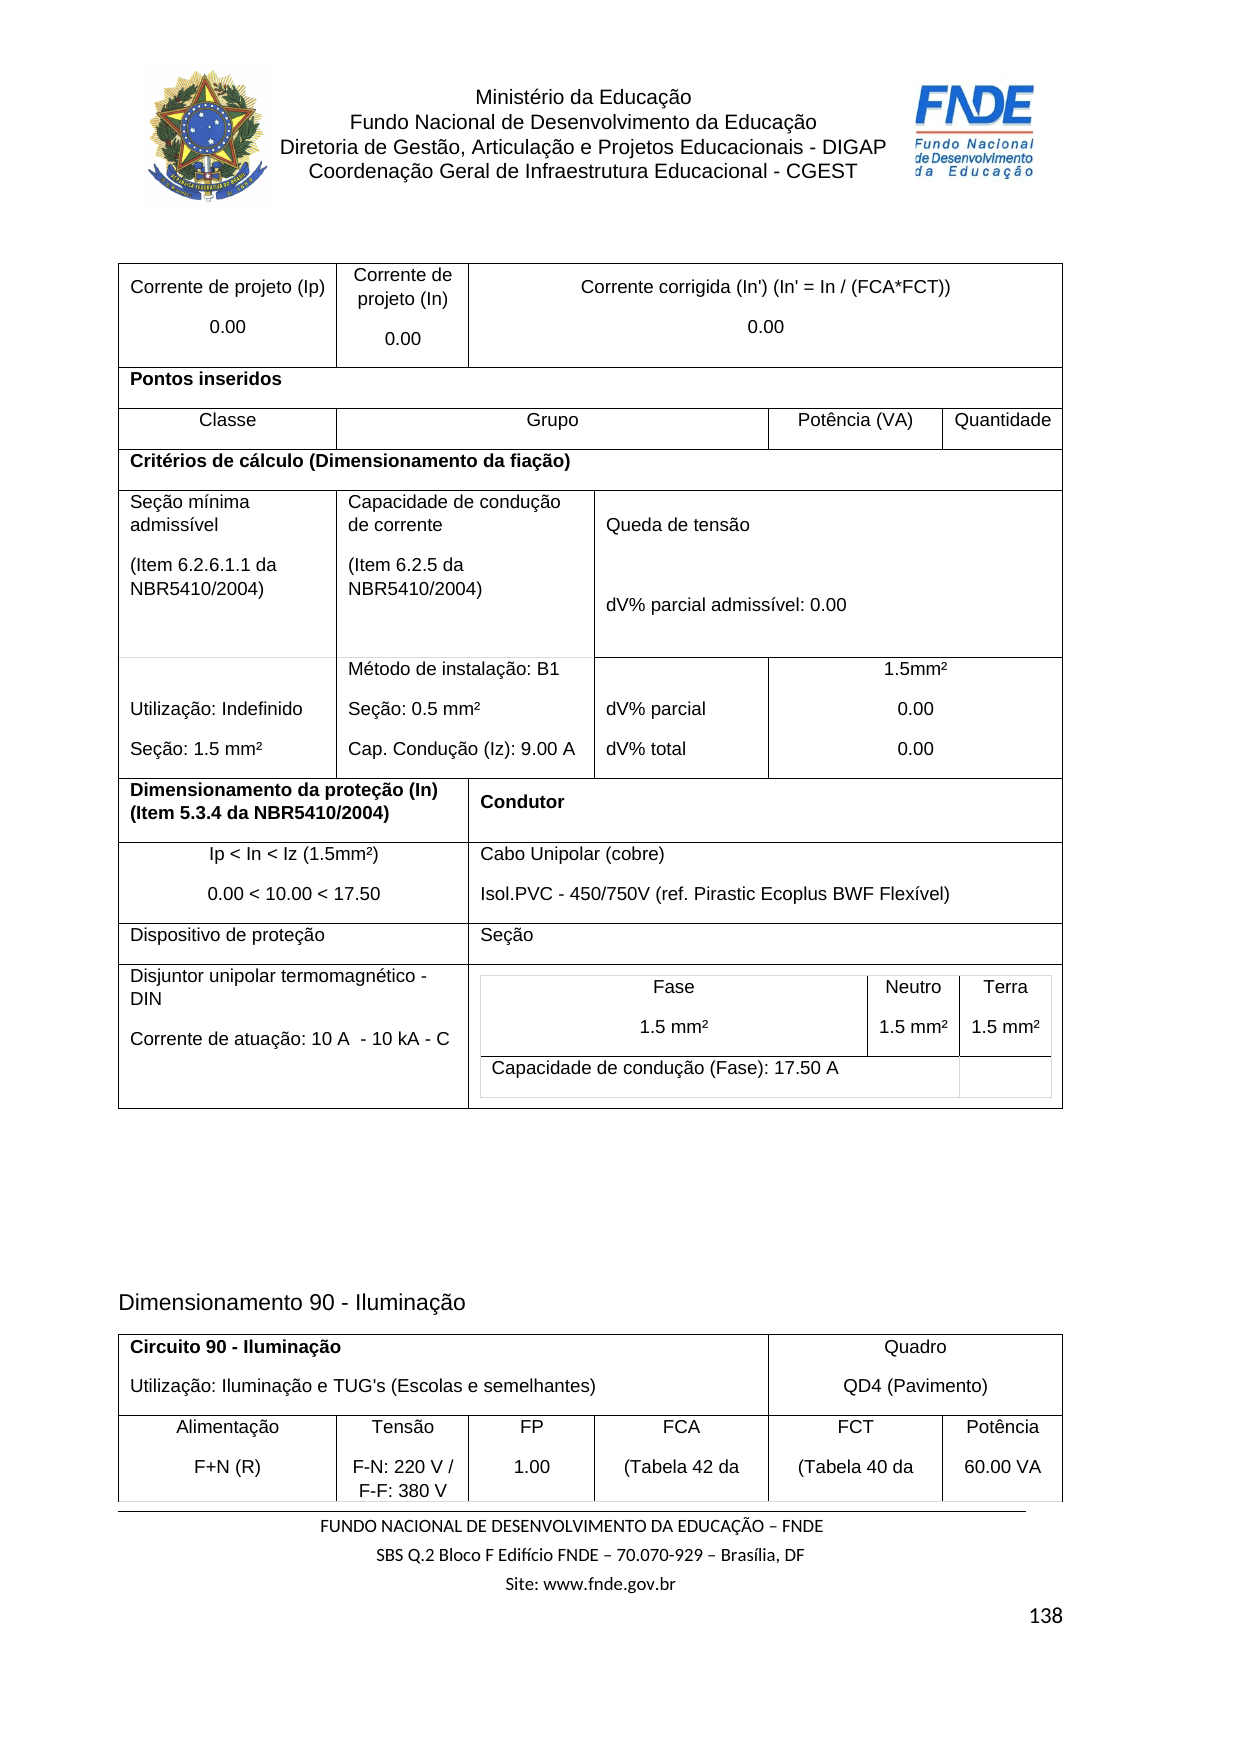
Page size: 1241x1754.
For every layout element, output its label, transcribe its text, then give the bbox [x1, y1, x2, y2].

picture [139, 63, 274, 210]
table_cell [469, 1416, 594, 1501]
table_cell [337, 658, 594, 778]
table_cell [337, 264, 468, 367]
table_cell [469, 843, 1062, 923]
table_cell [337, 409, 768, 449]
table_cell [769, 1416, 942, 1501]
text Dimensionamento 90 - Iluminação [118, 1289, 1063, 1316]
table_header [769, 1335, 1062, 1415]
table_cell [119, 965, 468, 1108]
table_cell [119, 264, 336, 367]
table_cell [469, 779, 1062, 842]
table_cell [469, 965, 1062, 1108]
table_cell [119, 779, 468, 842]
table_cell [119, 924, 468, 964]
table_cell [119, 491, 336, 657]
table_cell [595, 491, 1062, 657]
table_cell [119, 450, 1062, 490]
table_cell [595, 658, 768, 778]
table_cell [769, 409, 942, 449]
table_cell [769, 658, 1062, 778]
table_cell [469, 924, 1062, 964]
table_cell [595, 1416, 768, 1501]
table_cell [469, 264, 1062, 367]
picture [915, 78, 1034, 183]
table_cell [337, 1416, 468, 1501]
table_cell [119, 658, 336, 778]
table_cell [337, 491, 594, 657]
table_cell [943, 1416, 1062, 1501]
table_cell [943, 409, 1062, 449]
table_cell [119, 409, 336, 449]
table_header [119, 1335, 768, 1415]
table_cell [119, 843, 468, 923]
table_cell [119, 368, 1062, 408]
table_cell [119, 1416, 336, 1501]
